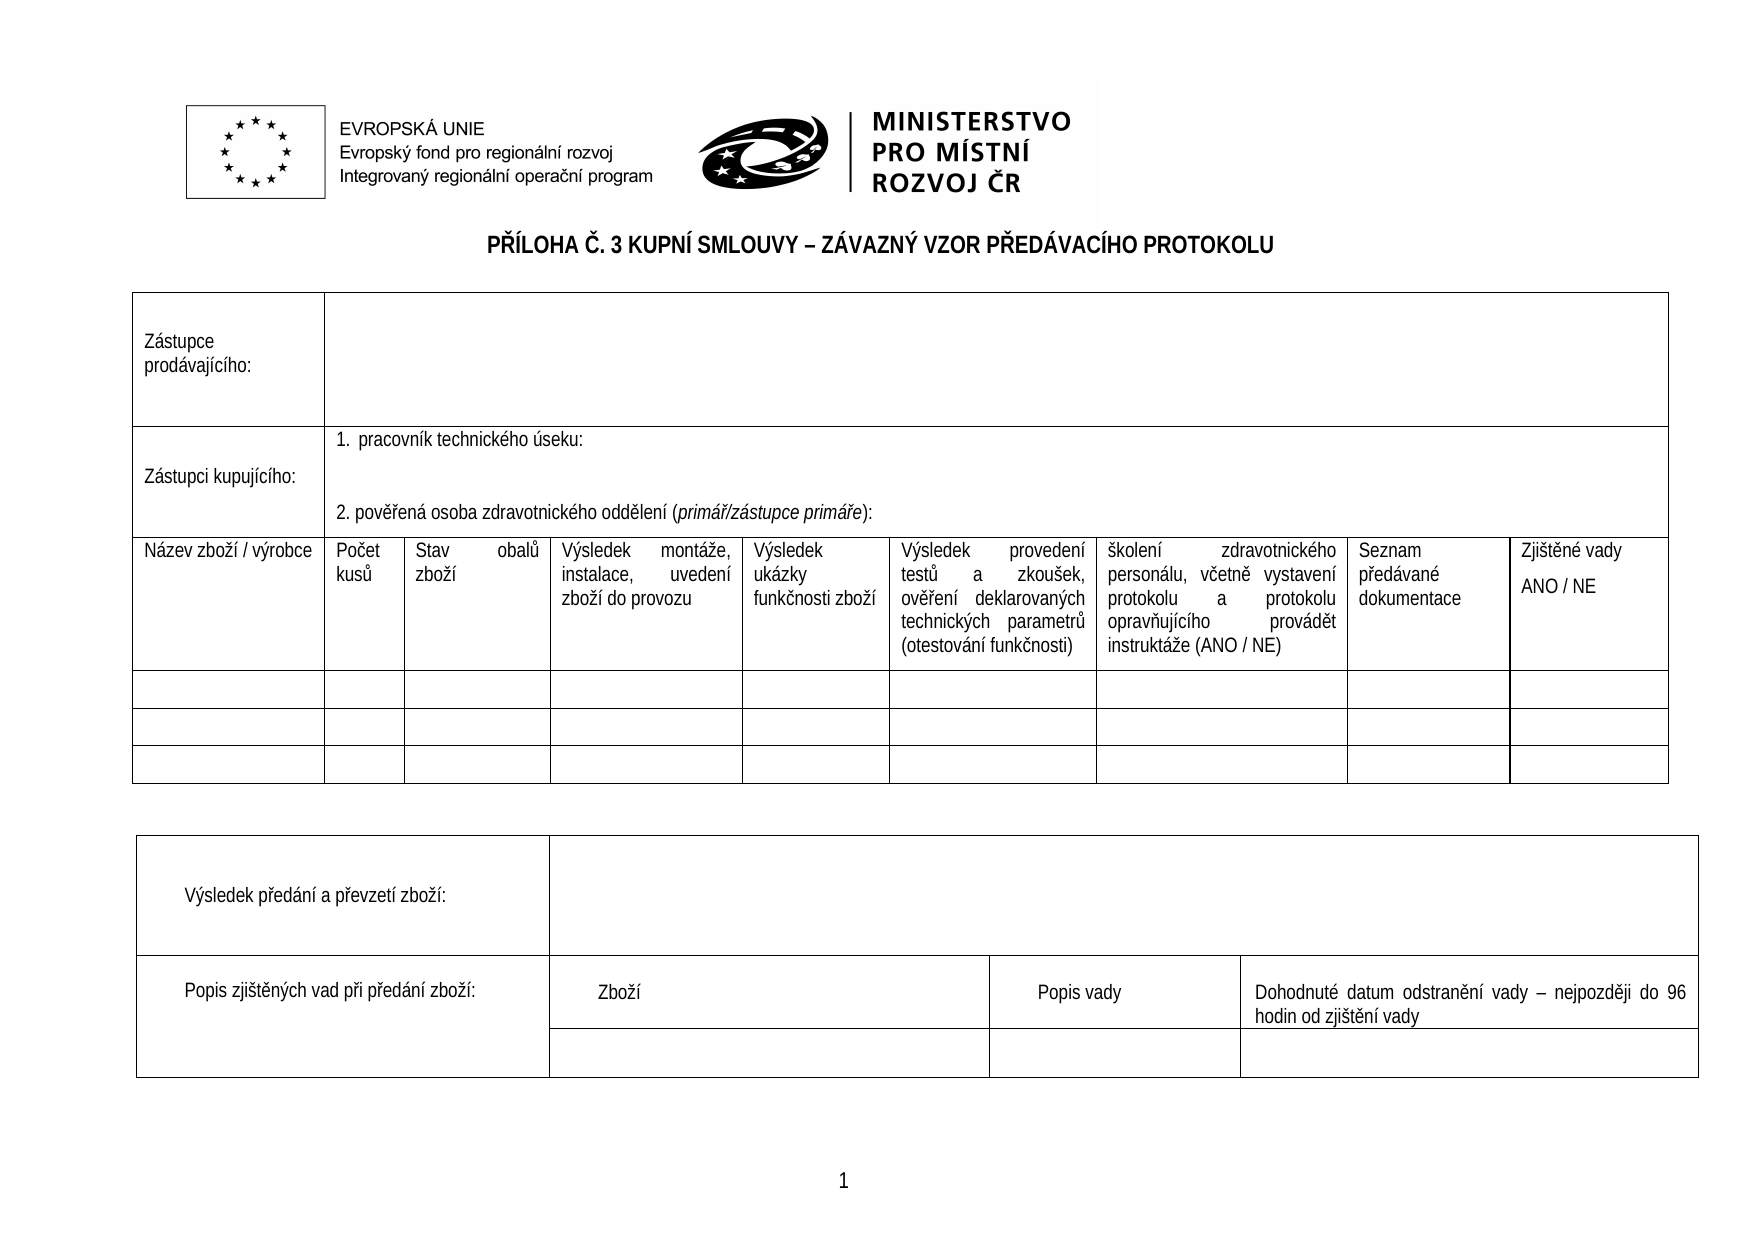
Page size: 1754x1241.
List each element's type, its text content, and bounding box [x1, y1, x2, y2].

table_cell [551, 709, 742, 745]
table_cell [1511, 709, 1668, 745]
table_cell [1097, 746, 1347, 782]
table_cell [1348, 746, 1509, 782]
table_cell [743, 746, 889, 782]
table_cell [133, 671, 324, 707]
table_cell [405, 671, 550, 707]
table_cell Výsledek ukázky funkčnosti zboží [743, 538, 889, 670]
table_cell [1097, 671, 1347, 707]
table_cell [890, 709, 1096, 745]
table_cell [405, 746, 550, 782]
table_cell [325, 671, 404, 707]
table_cell [890, 746, 1096, 782]
table_cell Výsledek montáže, instalace, uvedení zboží do provozu [551, 538, 742, 670]
table_cell [743, 709, 889, 745]
table_cell Zboží [550, 956, 989, 1028]
table_cell [551, 746, 742, 782]
table_cell [133, 746, 324, 782]
text PŘÍLOHA Č. 3 KUPNÍ SMLOUVY – ZÁVAZNÝ VZOR PŘEDÁVACÍHO PROTOKOLU [155, 230, 1606, 258]
table_cell [133, 709, 324, 745]
table_cell Popis zjištěných vad při předání zboží: [137, 956, 549, 1077]
table_cell Zjištěné vady ANO / NE [1511, 538, 1668, 670]
table_cell [1097, 709, 1347, 745]
table_cell Stav obalů zboží [405, 538, 550, 670]
table_cell [1241, 1029, 1698, 1077]
table_cell [325, 709, 404, 745]
table_cell Zástupci kupujícího: [133, 427, 324, 537]
table_cell Dohodnuté datum odstranění vady – nejpozději do 96 hodin od zjištění vady [1241, 956, 1698, 1028]
table_cell [1511, 671, 1668, 707]
table_cell pracovník technického úseku: 2. pověřená osoba zdravotnického oddělení (primář/zástupce primáře): [325, 427, 1668, 537]
table_cell Počet kusů [325, 538, 404, 670]
table_cell [1348, 709, 1509, 745]
table_cell [325, 746, 404, 782]
table_header [550, 836, 1698, 955]
table_cell [1511, 746, 1668, 782]
table_cell [743, 671, 889, 707]
picture [155, 73, 1101, 230]
table_cell [1348, 671, 1509, 707]
table_header Výsledek předání a převzetí zboží: [137, 836, 549, 955]
table_cell Seznam předávané dokumentace [1348, 538, 1509, 670]
table_cell Výsledek provedení testů a zkoušek, ověření deklarovaných technických parametrů (otestování funkčnosti) [890, 538, 1096, 670]
table_cell Název zboží / výrobce [133, 538, 324, 670]
table_cell Popis vady [990, 956, 1240, 1028]
table_header Zástupce prodávajícího: [133, 293, 324, 426]
table_cell [550, 1029, 989, 1077]
table_cell školení zdravotnického personálu, včetně vystavení protokolu a protokolu opravňujícího provádět instruktáže (ANO / NE) [1097, 538, 1347, 670]
table_header [325, 293, 1668, 426]
table_cell [990, 1029, 1240, 1077]
table_cell [890, 671, 1096, 707]
table_cell [405, 709, 550, 745]
table_cell [551, 671, 742, 707]
